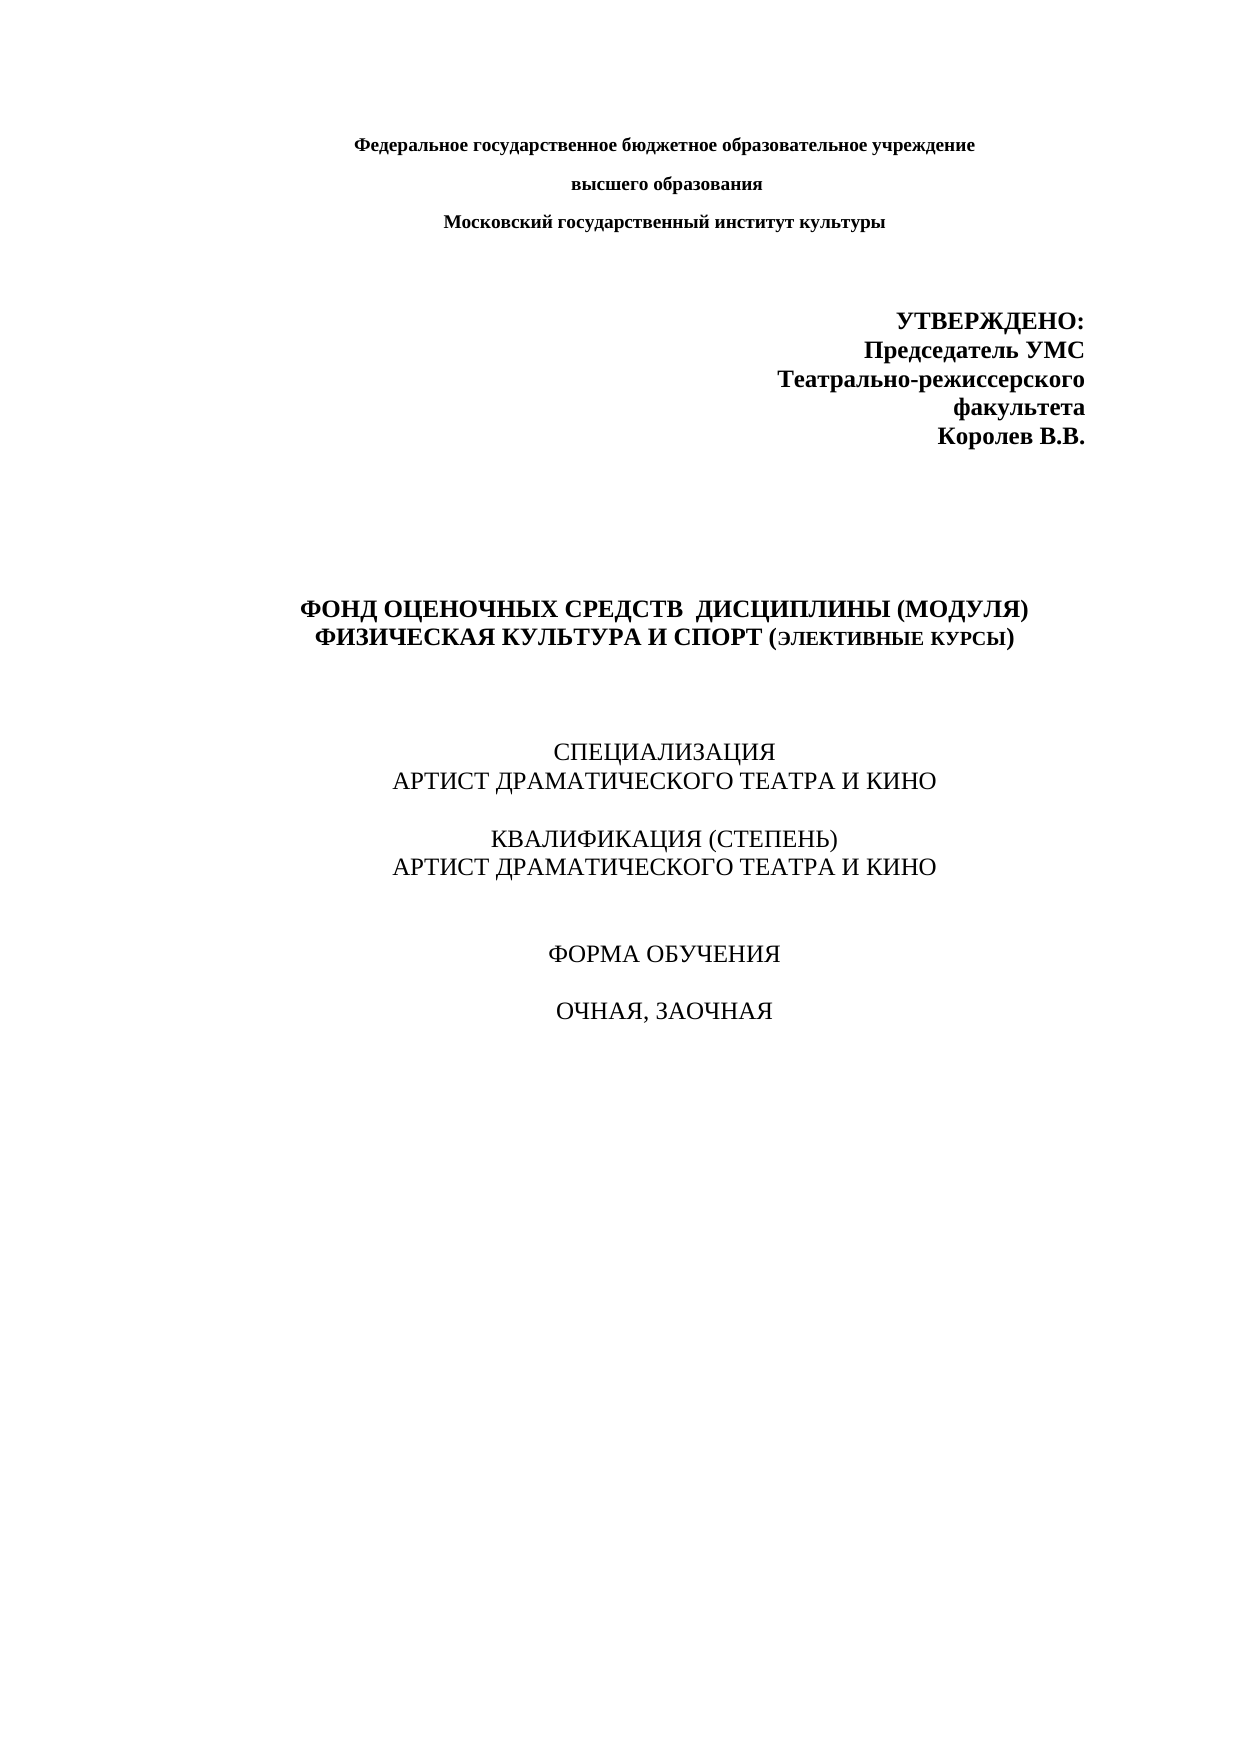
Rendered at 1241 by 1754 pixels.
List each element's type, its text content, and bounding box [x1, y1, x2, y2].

text СПЕЦИАЛИЗАЦИЯ [162, 737, 1152, 766]
text АРТИСТ ДРАМАТИЧЕСКОГО ТЕАТРА И КИНО [162, 852, 1152, 881]
text Московский государственный институт культуры [177, 210, 1152, 249]
text ФОНД ОЦЕНОЧНЫХ СРЕДСТВ ДИСЦИПЛИНЫ (МОДУЛЯ) ФИЗИЧЕСКАЯ КУЛЬТУРА И СПОРТ (элективные курсы) [177, 594, 1152, 651]
text Федеральное государственное бюджетное образовательное учреждение [177, 134, 1152, 172]
text ФОРМА ОБУЧЕНИЯ [162, 939, 1152, 967]
table_header УТВЕРЖДЕНО: Председатель УМС Театрально-режиссерского факультета Королев В.В. [653, 306, 1096, 450]
text КВАЛИФИКАЦИЯ (СТЕПЕНЬ) [162, 824, 1152, 852]
text АРТИСТ ДРАМАТИЧЕСКОГО ТЕАТРА И КИНО [162, 766, 1152, 795]
text ОЧНАЯ, ЗАОЧНАЯ [162, 996, 1152, 1025]
text высшего образования [177, 172, 1152, 210]
